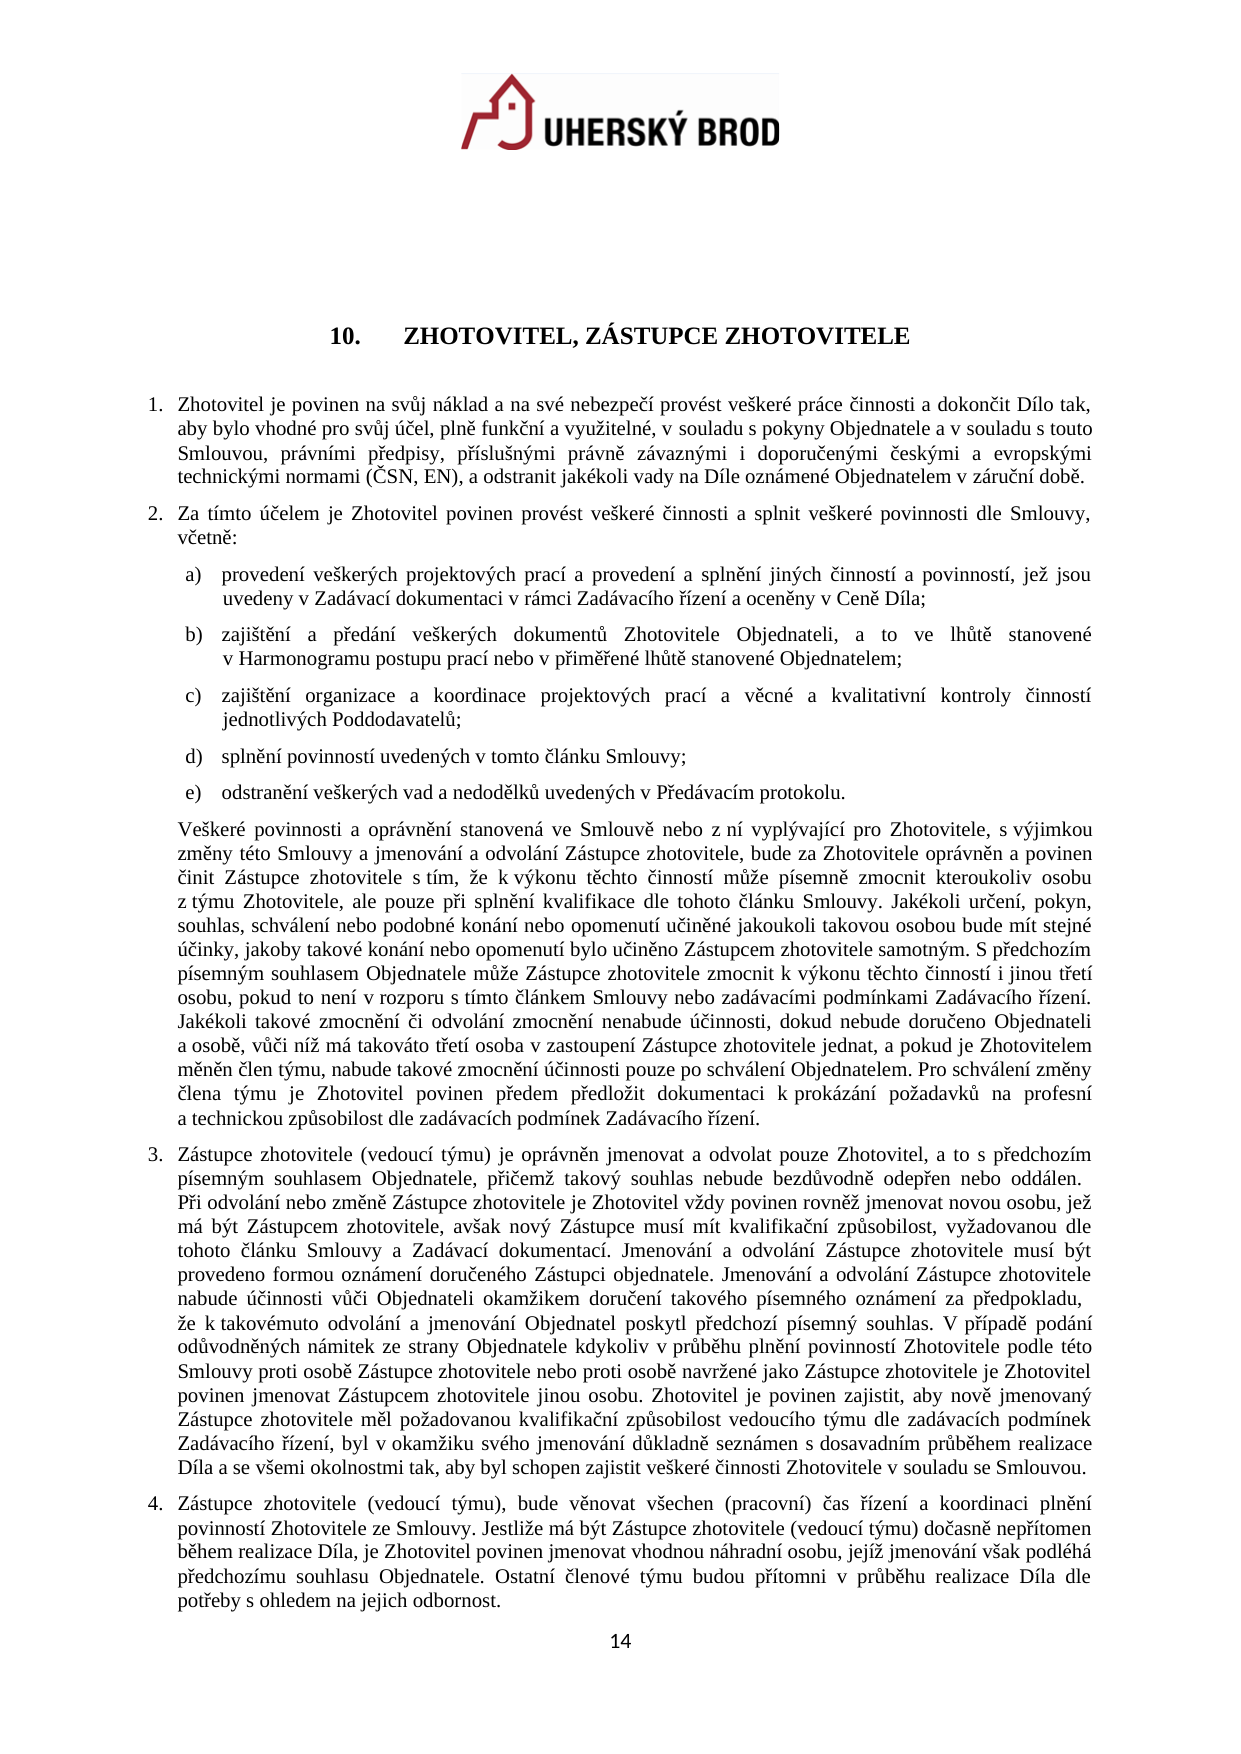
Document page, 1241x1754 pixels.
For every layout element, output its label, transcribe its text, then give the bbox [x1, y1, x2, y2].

picture [461, 73, 780, 150]
list Zástupce zhotovitele (vedoucí týmu) je oprávněn jmenovat a odvolat pouze Zhotovitel, a to s předchozím písemným souhlasem Objednatele, přičemž takový souhlas nebude bezdůvodně odepřen nebo oddálen. Při odvolání nebo změně Zástupce zhotovitele je Zhotovitel vždy povinen rovněž jmenovat novou osobu, jež má být Zástupcem zhotovitele, avšak nový Zástupce musí mít kvalifikační způsobilost, vyžadovanou dle tohoto článku Smlouvy a Zadávací dokumentací. Jmenování a odvolání Zástupce zhotovitele musí být provedeno formou oznámení doručeného Zástupci objednatele. Jmenování a odvolání Zástupce zhotovitele nabude účinnosti vůči Objednateli okamžikem doručení takového písemného oznámení za předpokladu, že k takovémuto odvolání a jmenování Objednatel poskytl předchozí písemný souhlas. V případě podání odůvodněných námitek ze strany Objednatele kdykoliv v průběhu plnění povinností Zhotovitele podle této Smlouvy proti osobě Zástupce zhotovitele nebo proti osobě navržené jako Zástupce zhotovitele je Zhotovitel povinen jmenovat Zástupcem zhotovitele jinou osobu. Zhotovitel je povinen zajistit, aby nově jmenovaný Zástupce zhotovitele měl požadovanou kvalifikační způsobilost vedoucího týmu dle zadávacích podmínek Zadávacího řízení, byl v okamžiku svého jmenování důkladně seznámen s dosavadním průběhem realizace Díla a se všemi okolnostmi tak, aby byl schopen zajistit veškeré činnosti Zhotovitele v souladu se Smlouvou. [148, 1142, 1093, 1479]
list Veškeré povinnosti a oprávnění stanovená ve Smlouvě nebo z ní vyplývající pro Zhotovitele, s výjimkou změny této Smlouvy a jmenování a odvolání Zástupce zhotovitele, bude za Zhotovitele oprávněn a povinen činit Zástupce zhotovitele s tím, že k výkonu těchto činností může písemně zmocnit kteroukoliv osobu z týmu Zhotovitele, ale pouze při splnění kvalifikace dle tohoto článku Smlouvy. Jakékoli určení, pokyn, souhlas, schválení nebo podobné konání nebo opomenutí učiněné jakoukoli takovou osobou bude mít stejné účinky, jakoby takové konání nebo opomenutí bylo učiněno Zástupcem zhotovitele samotným. S předchozím písemným souhlasem Objednatele může Zástupce zhotovitele zmocnit k výkonu těchto činností i jinou třetí osobu, pokud to není v rozporu s tímto článkem Smlouvy nebo zadávacími podmínkami Zadávacího řízení. Jakékoli takové zmocnění či odvolání zmocnění nenabude účinnosti, dokud nebude doručeno Objednateli a osobě, vůči níž má takováto třetí osoba v zastoupení Zástupce zhotovitele jednat, a pokud je Zhotovitelem měněn člen týmu, nabude takové zmocnění účinnosti pouze po schválení Objednatelem. Pro schválení změny člena týmu je Zhotovitel povinen předem předložit dokumentaci k prokázání požadavků na profesní a technickou způsobilost dle zadávacích podmínek Zadávacího řízení. [177, 817, 1093, 1129]
list Zástupce zhotovitele (vedoucí týmu), bude věnovat všechen (pracovní) čas řízení a koordinaci plnění povinností Zhotovitele ze Smlouvy. Jestliže má být Zástupce zhotovitele (vedoucí týmu) dočasně nepřítomen během realizace Díla, je Zhotovitel povinen jmenovat vhodnou náhradní osobu, jejíž jmenování však podléhá předchozímu souhlasu Objednatele. Ostatní členové týmu budou přítomni v průběhu realizace Díla dle potřeby s ohledem na jejich odbornost. [148, 1491, 1093, 1612]
list splnění povinností uvedených v tomto článku Smlouvy; [185, 743, 1093, 768]
list odstranění veškerých vad a nedodělků uvedených v Předávacím protokolu. [185, 780, 1093, 804]
list provedení veškerých projektových prací a provedení a splnění jiných činností a povinností, jež jsou uvedeny v Zadávací dokumentaci v rámci Zadávacího řízení a oceněny v Ceně Díla; [185, 562, 1093, 610]
list Zhotovitel je povinen na svůj náklad a na své nebezpečí provést veškeré práce činnosti a dokončit Dílo tak, aby bylo vhodné pro svůj účel, plně funkční a využitelné, v souladu s pokyny Objednatele a v souladu s touto Smlouvou, právními předpisy, příslušnými právně závaznými i doporučenými českými a evropskými technickými normami (ČSN, EN), a odstranit jakékoli vady na Díle oznámené Objednatelem v záruční době. [148, 392, 1093, 488]
list ZHOTOVITEL, ZÁSTUPCE ZHOTOVITELE [148, 321, 1093, 349]
list zajištění organizace a koordinace projektových prací a věcné a kvalitativní kontroly činností jednotlivých Poddodavatelů; [185, 683, 1093, 731]
list Za tímto účelem je Zhotovitel povinen provést veškeré činnosti a splnit veškeré povinnosti dle Smlouvy, včetně: [148, 501, 1093, 549]
list zajištění a předání veškerých dokumentů Zhotovitele Objednateli, a to ve lhůtě stanovené v Harmonogramu postupu prací nebo v přiměřené lhůtě stanovené Objednatelem; [185, 622, 1093, 670]
